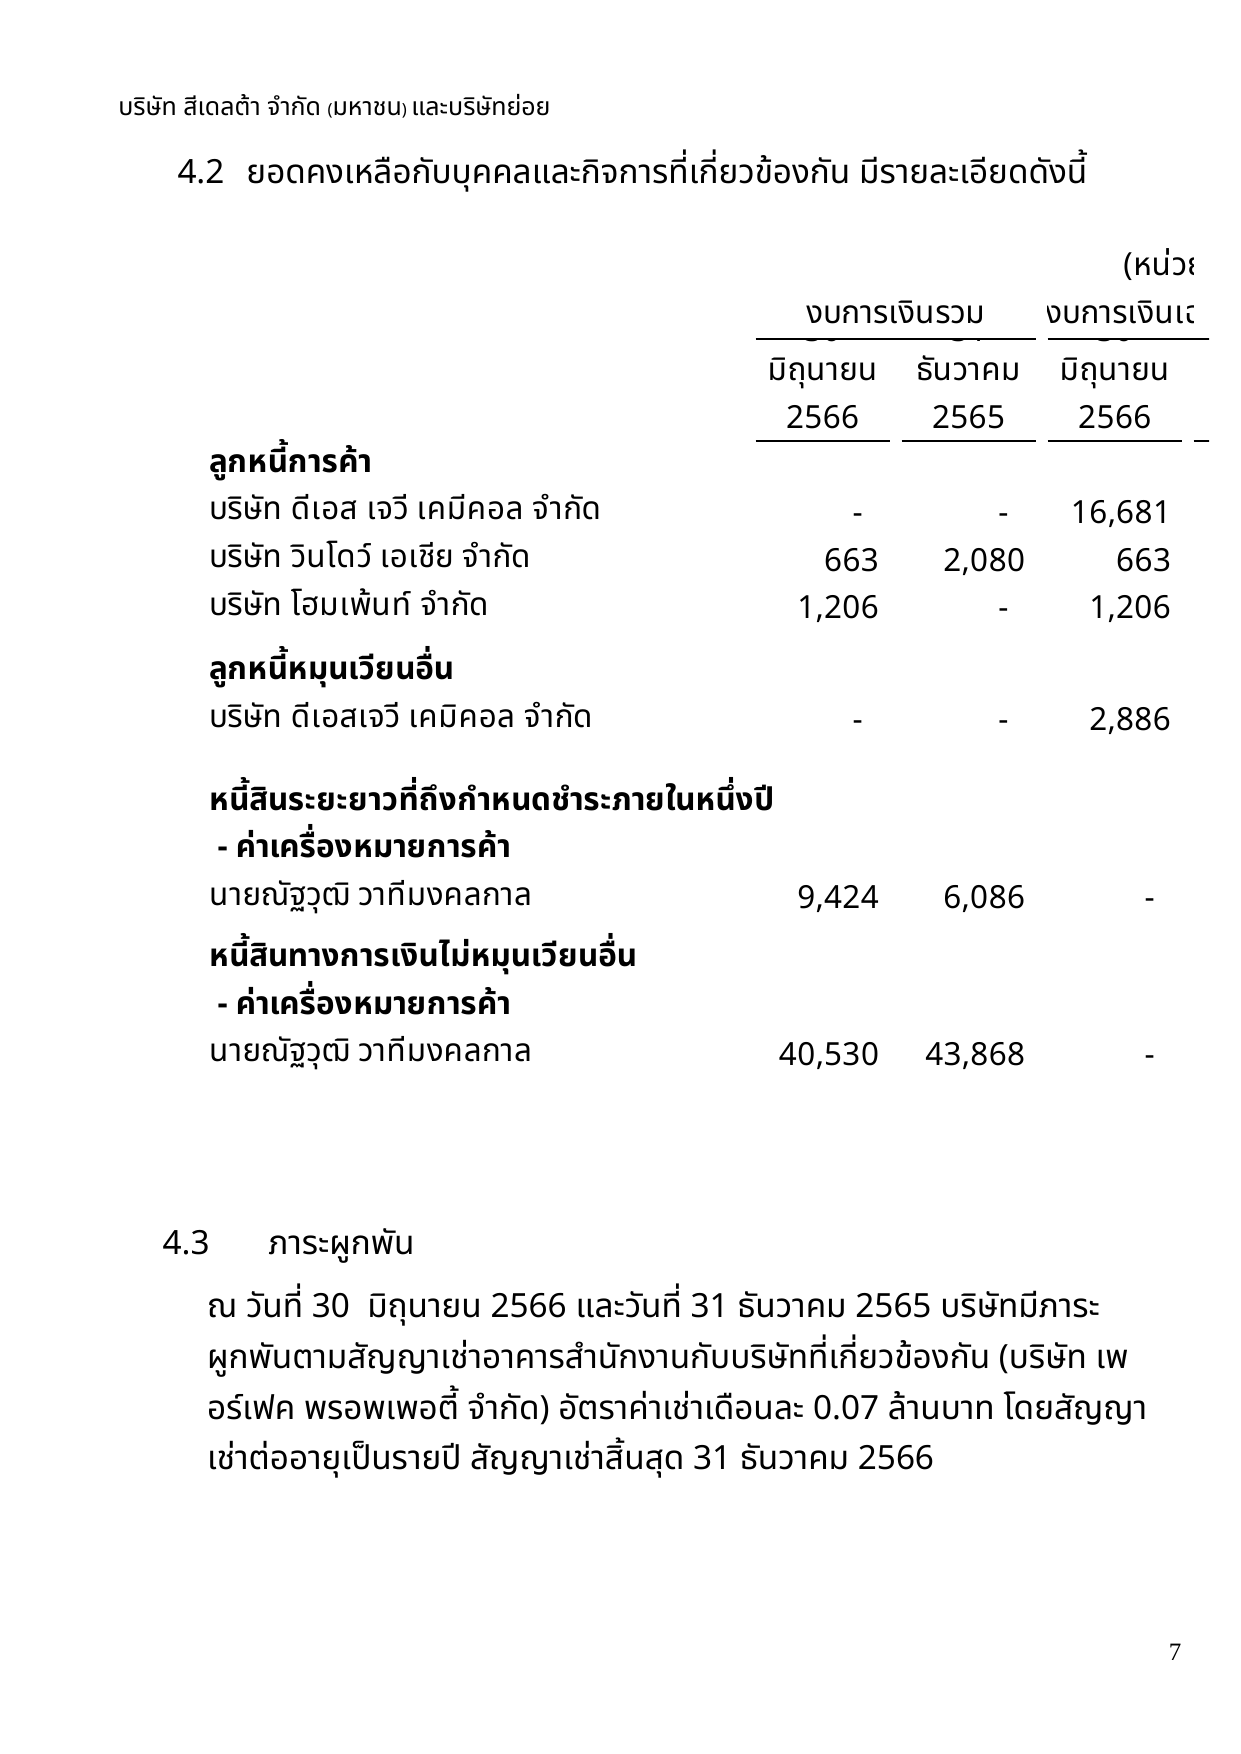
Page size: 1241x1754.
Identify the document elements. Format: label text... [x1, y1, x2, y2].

list ยอดคงเหลือกับบุคคลและกิจการที่เกี่ยวข้องกัน มีรายละเอียดดังนี้ [177, 148, 1181, 198]
text 4.3 ภาระผูกพัน [162, 1219, 1181, 1270]
text ณ วันที่ 30 มิถุนายน 2566 และวันที่ 31 ธันวาคม 2565 บริษัทมีภาระผูกพันตามสัญญาเช่าอาคารสำนักงานกับบริษัทที่เกี่ยวข้องกัน (บริษัท เพอร์เฟค พรอพเพอตี้ จำกัด) อัตราค่าเช่าเดือนละ 0.07 ล้านบาท โดยสัญญาเช่าต่ออายุเป็นรายปี สัญญาเช่าสิ้นสุด 31 ธันวาคม 2566 [207, 1282, 1181, 1485]
